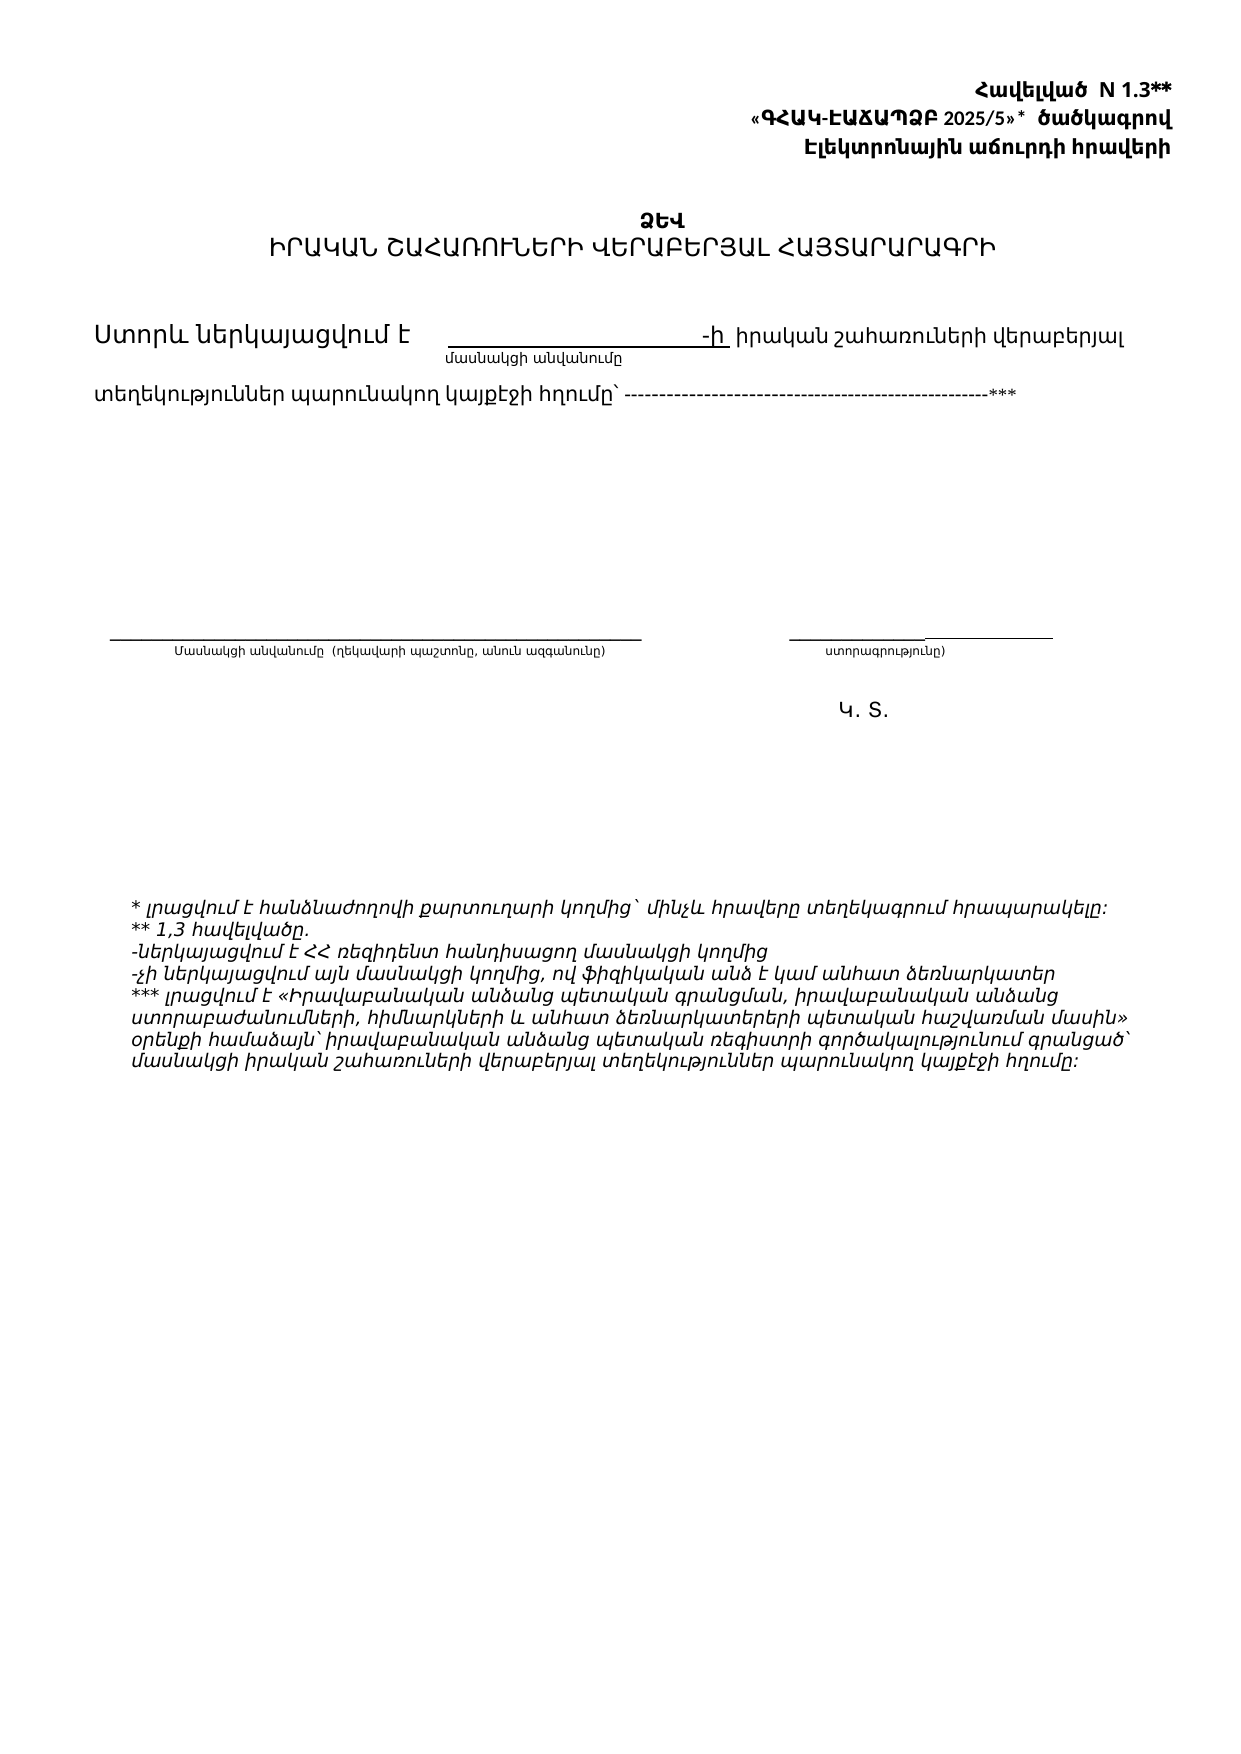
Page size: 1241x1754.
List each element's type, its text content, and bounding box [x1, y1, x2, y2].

text * լրացվում է հանձնաժողովի քարտուղարի կողմից` մինչև հրավերը տեղեկագրում հրապարակելը: [131, 897, 1171, 919]
text Կ. Տ. [94, 698, 1171, 722]
text տեղեկություններ պարունակող կայքէջի հղումը՝ ----------------------------------------------------*** [94, 379, 1171, 408]
text Ստորև ներկայացվում է -ի իրական շահառուների վերաբերյալ [94, 321, 1171, 350]
text -չի ներկայացվում այն մասնակցի կողմից, ով ֆիզիկական անձ է կամ անհատ ձեռնարկատեր [131, 963, 1171, 985]
text *** լրացվում է «Իրավաբանական անձանց պետական գրանցման, իրավաբանական անձանց ստորաբաժանումների, հիմնարկների և անհատ ձեռնարկատերերի պետական հաշվառման մասին» օրենքի համաձայն՝ իրավաբանական անձանց պետական ռեգիստրի գործակալությունում գրանցած՝ մասնակցի իրական շահառուների վերաբերյալ տեղեկություններ պարունակող կայքէջի հղումը: [131, 985, 1171, 1072]
text ** 1,3 հավելվածը․ [131, 919, 1171, 941]
text Էլեկտրոնային աճուրդի հրավերի [94, 132, 1171, 160]
text -ներկայացվում է ՀՀ ռեզիդենտ հանդիսացող մասնակցի կողմից [131, 941, 1171, 963]
text ԻՐԱԿԱՆ ՇԱՀԱՌՈՒՆԵՐԻ ՎԵՐԱԲԵՐՅԱԼ ՀԱՅՏԱՐԱՐԱԳՐԻ [94, 233, 1171, 262]
text Հավելված N 1.3** [94, 75, 1171, 103]
text ___________________________________________________ _____________ Մասնակցի անվանումը (ղեկավարի պաշտոնը, անուն ազգանունը) ստորագրությունը) [94, 617, 1171, 669]
text «ԳՀԱԿ-ԷԱՃԱՊՁԲ 2025/5»* ծածկագրով [94, 103, 1171, 132]
text մասնակցի անվանումը [94, 350, 1171, 379]
text ՁԵՎ [94, 209, 1171, 233]
